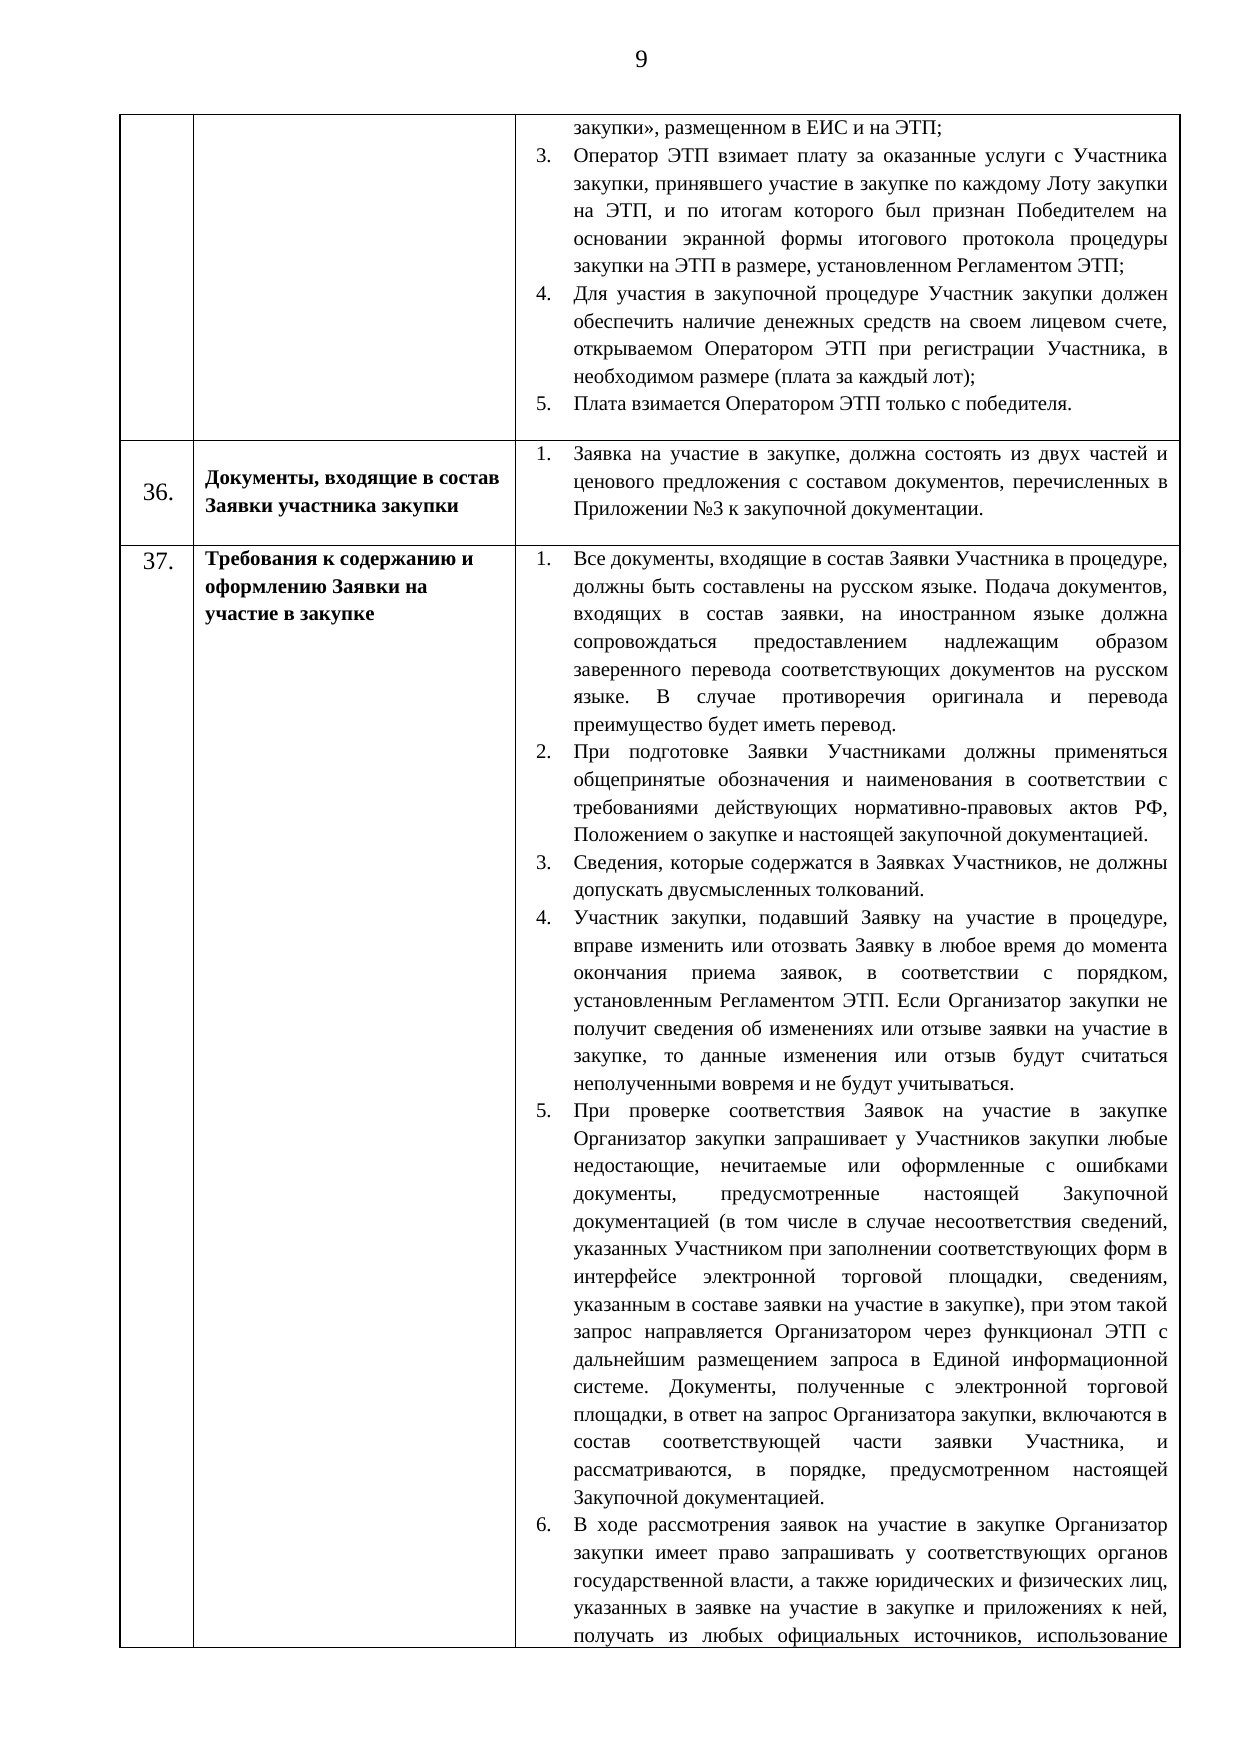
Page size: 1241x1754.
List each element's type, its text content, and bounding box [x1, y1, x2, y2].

table_cell [121, 441, 193, 545]
table_cell Документы, входящие в состав Заявки участника закупки [194, 441, 515, 545]
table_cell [194, 115, 515, 440]
table_cell Заявка на участие в закупке, должна состоять из двух частей и ценового предложения с составом документов, перечисленных в Приложении №3 к закупочной документации. [516, 441, 1179, 545]
table_cell [121, 546, 193, 1647]
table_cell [516, 115, 1179, 440]
table_cell [121, 115, 193, 440]
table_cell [194, 546, 515, 1647]
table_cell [516, 546, 1179, 1647]
